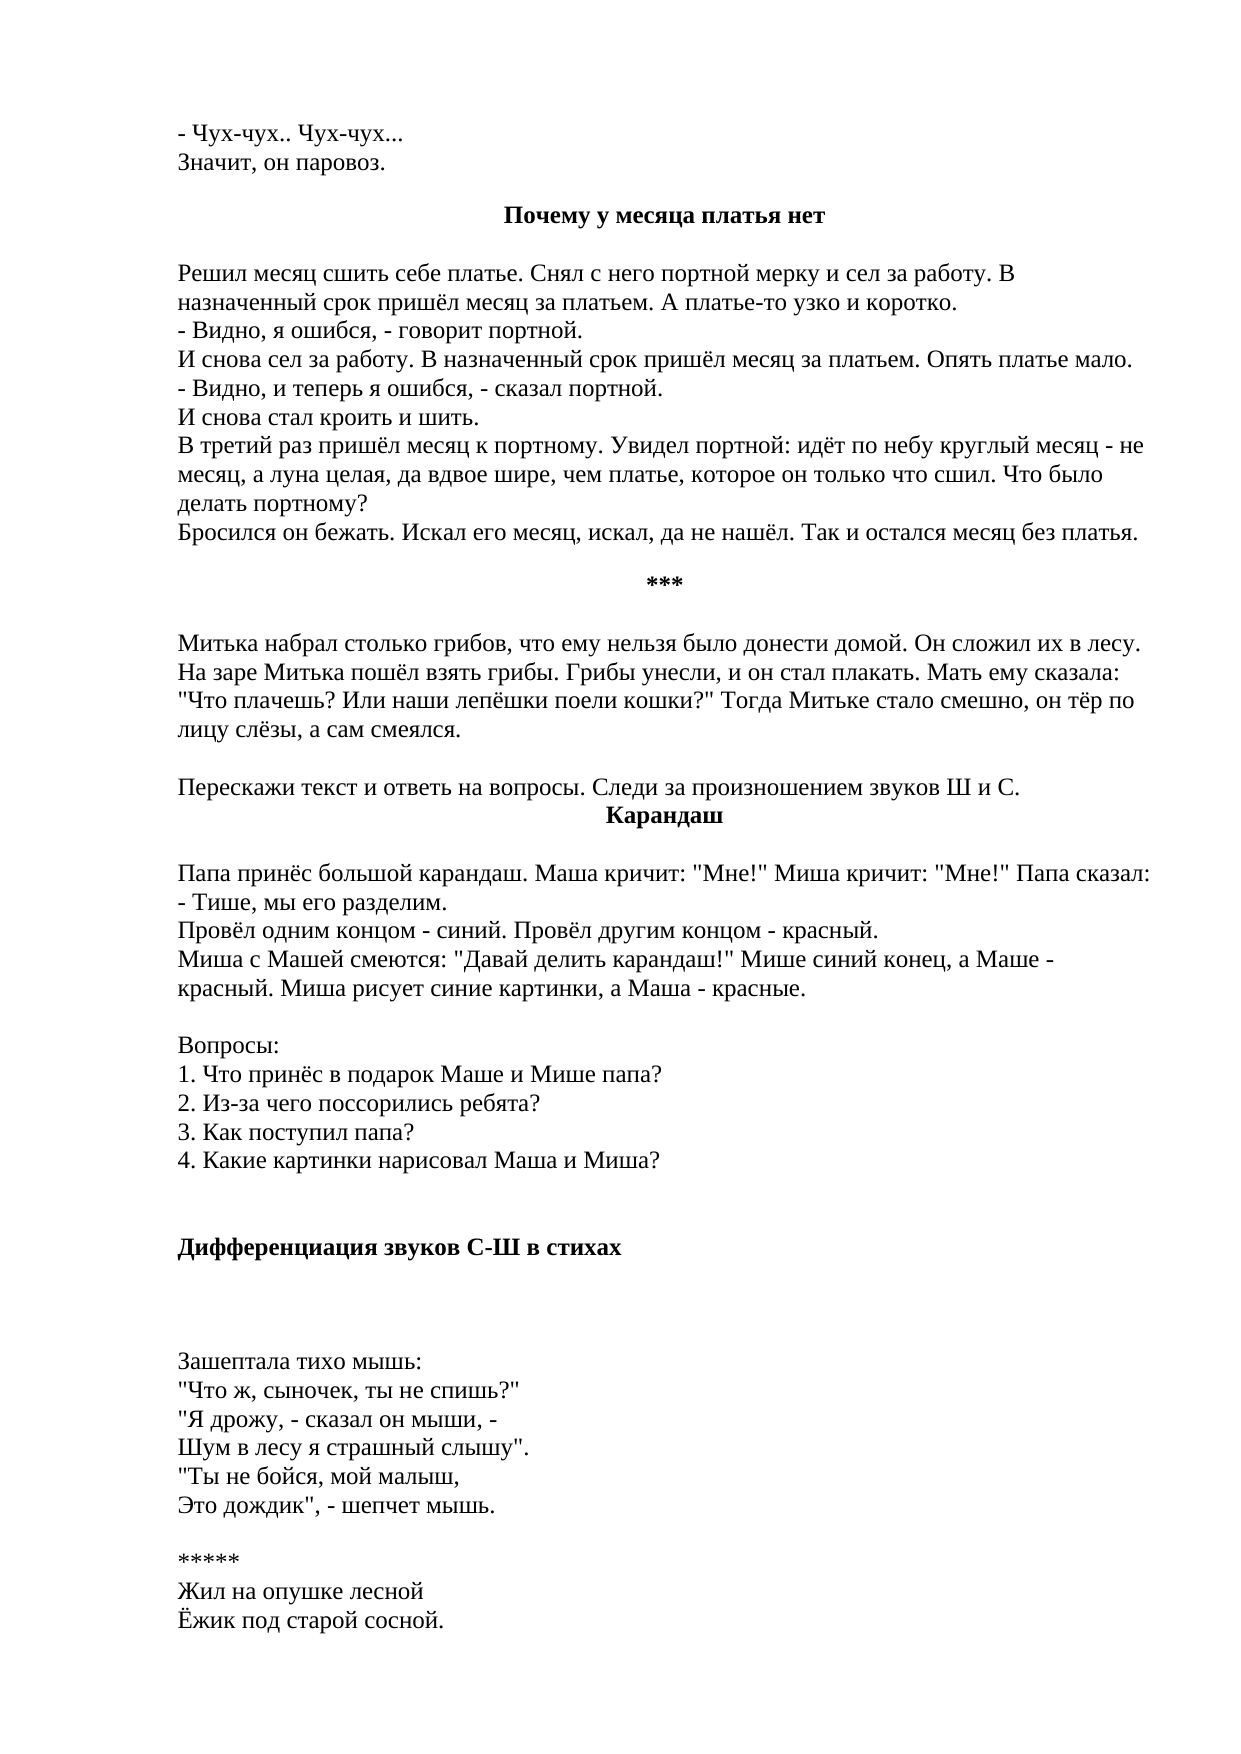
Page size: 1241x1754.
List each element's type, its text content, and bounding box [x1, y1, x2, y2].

text Дифференциация звуков С-Ш в стихах [177, 1174, 1152, 1289]
text *** [177, 571, 1152, 599]
text Карандаш [177, 801, 1152, 829]
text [177, 1289, 1152, 1634]
text Почему у месяца платья нет [177, 201, 1152, 229]
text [177, 118, 1152, 176]
text Папа принёс большой карандаш. Маша кричит: "Мне!" Миша кричит: "Мне!" Папа сказал: - Тише, мы его разделим. Провёл одним концом - синий. Провёл другим концом - красный. Миша с Машей смеются: "Давай делить карандаш!" Мише синий конец, а Маше - красный. Миша рисует синие картинки, а Маша - красные. Вопросы: 1. Что принёс в подарок Маше и Мише папа? 2. Из-за чего поссорились ребята? 3. Как поступил папа? 4. Какие картинки нарисовал Маша и Миша? [177, 829, 1152, 1174]
text Митька набрал столько грибов, что ему нельзя было донести домой. Он сложил их в лесу. На заре Митька пошёл взять грибы. Грибы унесли, и он стал плакать. Мать ему сказала: "Что плачешь? Или наши лепёшки поели кошки?" Тогда Митьке стало смешно, он тёр по лицу слёзы, а сам смеялся. Перескажи текст и ответь на вопросы. Следи за произношением звуков Ш и С. [177, 599, 1152, 801]
text Решил месяц сшить себе платье. Снял с него портной мерку и сел за работу. В назначенный срок пришёл месяц за платьем. А платье-то узко и коротко. - Видно, я ошибся, - говорит портной. И снова сел за работу. В назначенный срок пришёл месяц за платьем. Опять платье мало. - Видно, и теперь я ошибся, - сказал портной. И снова стал кроить и шить. В третий раз пришёл месяц к портному. Увидел портной: идёт по небу круглый месяц - не месяц, а луна целая, да вдвое шире, чем платье, которое он только что сшил. Что было делать портному? Бросился он бежать. Искал его месяц, искал, да не нашёл. Так и остался месяц без платья. [177, 229, 1152, 546]
